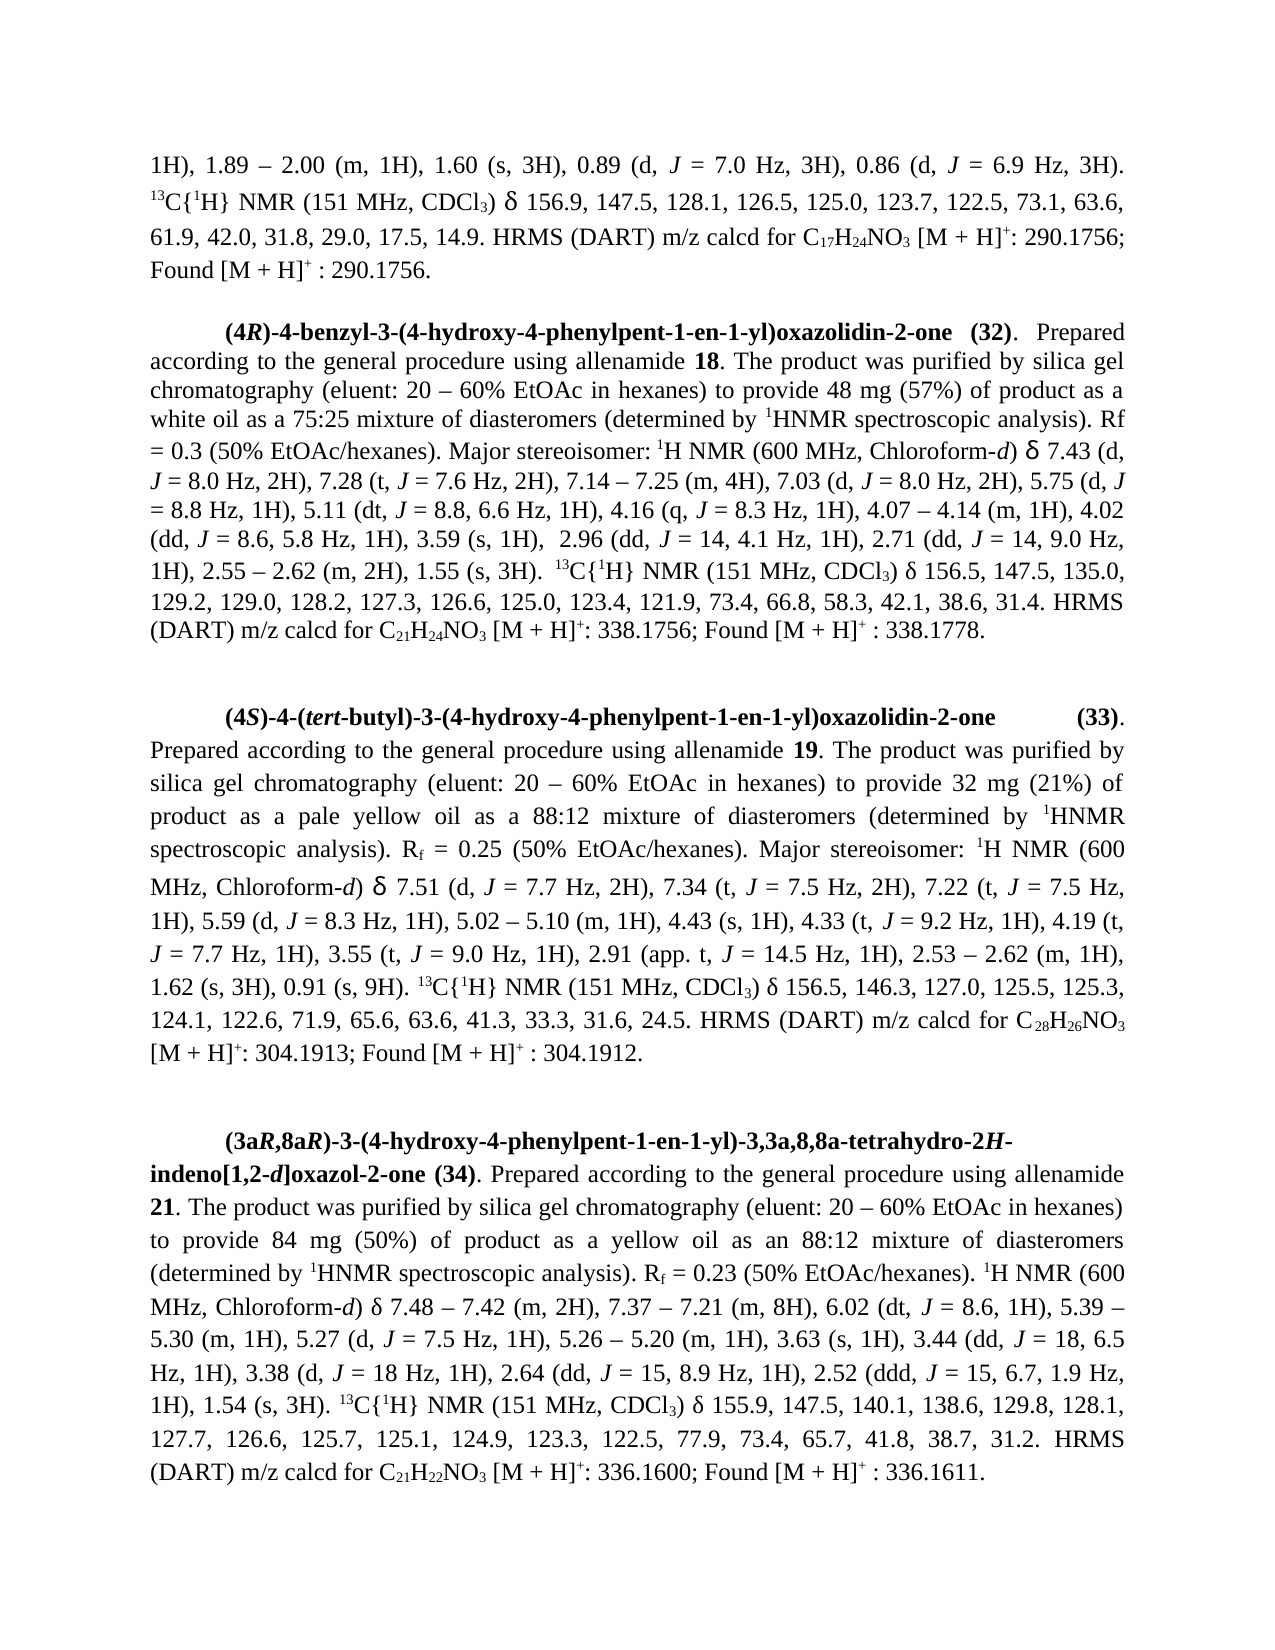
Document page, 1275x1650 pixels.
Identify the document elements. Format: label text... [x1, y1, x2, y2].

text (3aR,8aR)-3-(4-hydroxy-4-phenylpent-1-en-1-yl)-3,3a,8,8a-tetrahydro-2H-indeno[1,2-d]oxazol-2-one (34). Prepared according to the general procedure using allenamide 21. The product was purified by silica gel chromatography (eluent: 20 – 60% EtOAc in hexanes) to provide 84 mg (50%) of product as a yellow oil as an 88:12 mixture of diasteromers (determined by 1HNMR spectroscopic analysis). Rf = 0.23 (50% EtOAc/hexanes). 1H NMR (600 MHz, Chloroform-d) δ 7.48 – 7.42 (m, 2H), 7.37 – 7.21 (m, 8H), 6.02 (dt, J = 8.6, 1H), 5.39 – 5.30 (m, 1H), 5.27 (d, J = 7.5 Hz, 1H), 5.26 – 5.20 (m, 1H), 3.63 (s, 1H), 3.44 (dd, J = 18, 6.5 Hz, 1H), 3.38 (d, J = 18 Hz, 1H), 2.64 (dd, J = 15, 8.9 Hz, 1H), 2.52 (ddd, J = 15, 6.7, 1.9 Hz, 1H), 1.54 (s, 3H). 13C{1H} NMR (151 MHz, CDCl3) δ 155.9, 147.5, 140.1, 138.6, 129.8, 128.1, 127.7, 126.6, 125.7, 125.1, 124.9, 123.3, 122.5, 77.9, 73.4, 65.7, 41.8, 38.7, 31.2. HRMS (DART) m/z calcd for C21H22NO3 [M + H]+: 336.1600; Found [M + H]+ : 336.1611. [150, 1126, 1125, 1485]
text (4R)-4-benzyl-3-(4-hydroxy-4-phenylpent-1-en-1-yl)oxazolidin-2-one (32). Prepared according to the general procedure using allenamide 18. The product was purified by silica gel chromatography (eluent: 20 – 60% EtOAc in hexanes) to provide 48 mg (57%) of product as a white oil as a 75:25 mixture of diasteromers (determined by 1HNMR spectroscopic analysis). Rf = 0.3 (50% EtOAc/hexanes). Major stereoisomer: 1H NMR (600 MHz, Chloroform-d) δ 7.43 (d, J = 8.0 Hz, 2H), 7.28 (t, J = 7.6 Hz, 2H), 7.14 – 7.25 (m, 4H), 7.03 (d, J = 8.0 Hz, 2H), 5.75 (d, J = 8.8 Hz, 1H), 5.11 (dt, J = 8.8, 6.6 Hz, 1H), 4.16 (q, J = 8.3 Hz, 1H), 4.07 – 4.14 (m, 1H), 4.02 (dd, J = 8.6, 5.8 Hz, 1H), 3.59 (s, 1H), 2.96 (dd, J = 14, 4.1 Hz, 1H), 2.71 (dd, J = 14, 9.0 Hz, 1H), 2.55 – 2.62 (m, 2H), 1.55 (s, 3H). 13C{1H} NMR (151 MHz, CDCl3) δ 156.5, 147.5, 135.0, 129.2, 129.0, 128.2, 127.3, 126.6, 125.0, 123.4, 121.9, 73.4, 66.8, 58.3, 42.1, 38.6, 31.4. HRMS (DART) m/z calcd for C21H24NO3 [M + H]+: 338.1756; Found [M + H]+ : 338.1778. [150, 317, 1125, 644]
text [150, 150, 1125, 284]
text (4S)-4-(tert-butyl)-3-(4-hydroxy-4-phenylpent-1-en-1-yl)oxazolidin-2-one (33). Prepared according to the general procedure using allenamide 19. The product was purified by silica gel chromatography (eluent: 20 – 60% EtOAc in hexanes) to provide 32 mg (21%) of product as a pale yellow oil as a 88:12 mixture of diasteromers (determined by 1HNMR spectroscopic analysis). Rf = 0.25 (50% EtOAc/hexanes). Major stereoisomer: 1H NMR (600 MHz, Chloroform-d) δ 7.51 (d, J = 7.7 Hz, 2H), 7.34 (t, J = 7.5 Hz, 2H), 7.22 (t, J = 7.5 Hz, 1H), 5.59 (d, J = 8.3 Hz, 1H), 5.02 – 5.10 (m, 1H), 4.43 (s, 1H), 4.33 (t, J = 9.2 Hz, 1H), 4.19 (t, J = 7.7 Hz, 1H), 3.55 (t, J = 9.0 Hz, 1H), 2.91 (app. t, J = 14.5 Hz, 1H), 2.53 – 2.62 (m, 1H), 1.62 (s, 3H), 0.91 (s, 9H). 13C{1H} NMR (151 MHz, CDCl3) δ 156.5, 146.3, 127.0, 125.5, 125.3, 124.1, 122.6, 71.9, 65.6, 63.6, 41.3, 33.3, 31.6, 24.5. HRMS (DART) m/z calcd for C28H26NO3 [M + H]+: 304.1913; Found [M + H]+ : 304.1912. [150, 702, 1125, 1067]
